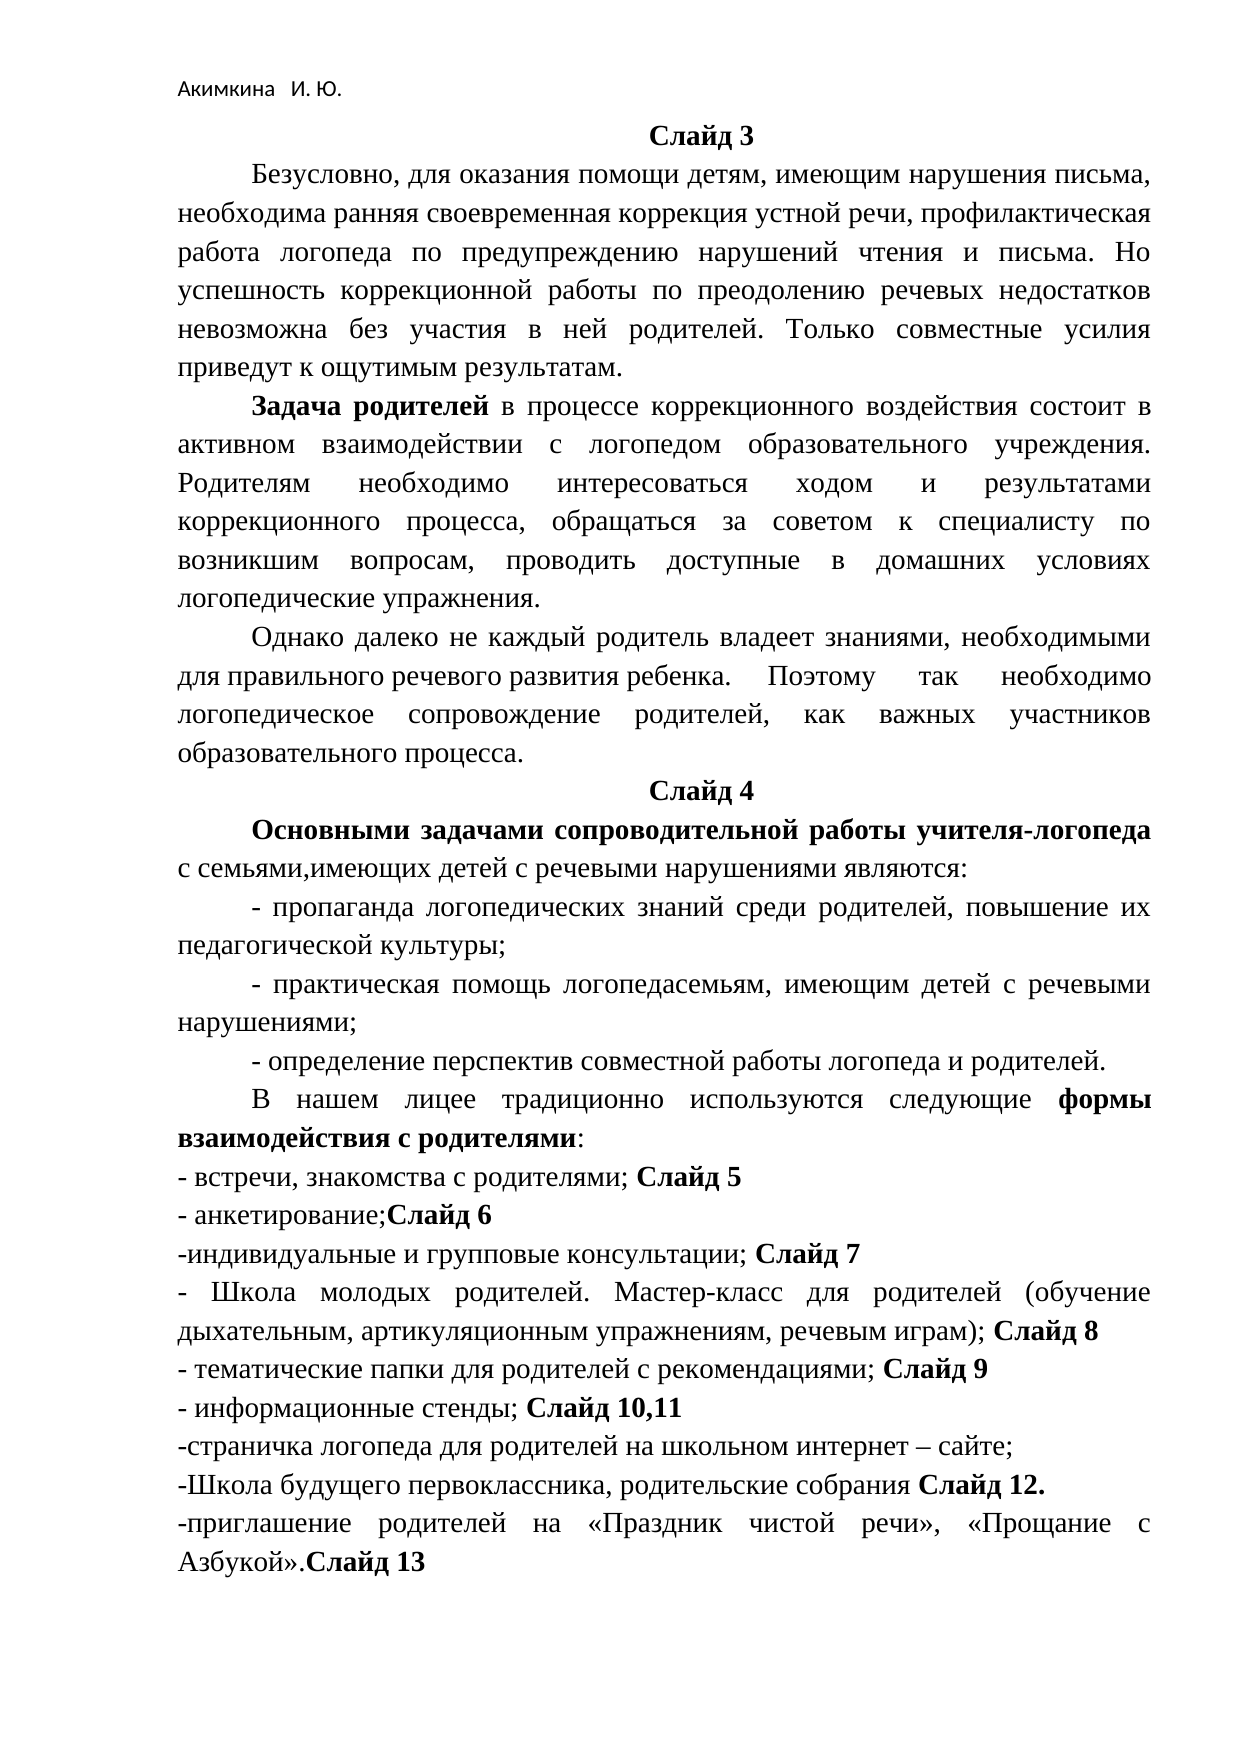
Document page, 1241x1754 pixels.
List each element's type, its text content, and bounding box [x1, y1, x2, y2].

text Слайд 4 [177, 773, 1152, 807]
text - пропаганда логопедических знаний среди родителей, повышение их педагогической культуры; [177, 889, 1152, 961]
text - информационные стенды; Слайд 10,11 [177, 1390, 1152, 1423]
text -индивидуальные и групповые консультации; Слайд 7 [177, 1236, 1152, 1269]
text - практическая помощь логопедасемьям, имеющим детей с речевыми нарушениями; [177, 966, 1152, 1038]
text Основными задачами сопроводительной работы учителя-логопеда с семьями,имеющих детей с речевыми нарушениями являются: [177, 812, 1152, 884]
text Безусловно, для оказания помощи детям, имеющим нарушения письма, необходима ранняя своевременная коррекция устной речи, профилактическая работа логопеда по предупреждению нарушений чтения и письма. Но успешность коррекционной работы по преодолению речевых недостатков невозможна без участия в ней родителей. Только совместные усилия приведут к ощутимым результатам. [177, 157, 1152, 383]
text - тематические папки для родителей с рекомендациями; Слайд 9 [177, 1351, 1152, 1385]
text -страничка логопеда для родителей на школьном интернет – сайте; [177, 1428, 1152, 1462]
text -Школа будущего первоклассника, родительские собрания Слайд 12. [177, 1467, 1152, 1501]
text В нашем лицее традиционно используются следующие формы взаимодействия с родителями: [177, 1082, 1152, 1154]
text - определение перспектив совместной работы логопеда и родителей. [177, 1043, 1152, 1077]
text -приглашение родителей на «Праздник чистой речи», «Прощание с Азбукой».Слайд 13 [177, 1506, 1152, 1578]
text - встречи, знакомства с родителями; Слайд 5 [177, 1159, 1152, 1192]
text - Школа молодых родителей. Мастер-класс для родителей (обучение дыхательным, артикуляционным упражнениям, речевым играм); Слайд 8 [177, 1274, 1152, 1346]
text Однако далеко не каждый родитель владеет знаниями, необходимыми для правильного речевого развития ребенка. Поэтому так необходимо логопедическое сопровождение родителей, как важных участников образовательного процесса. [177, 619, 1152, 768]
text Слайд 3 [177, 118, 1152, 152]
text - анкетирование;Слайд 6 [177, 1197, 1152, 1231]
text Задача родителей в процессе коррекционного воздействия состоит в активном взаимодействии с логопедом образовательного учреждения. Родителям необходимо интересоваться ходом и результатами коррекционного процесса, обращаться за советом к специалисту по возникшим вопросам, проводить доступные в домашних условиях логопедические упражнения. [177, 388, 1152, 614]
